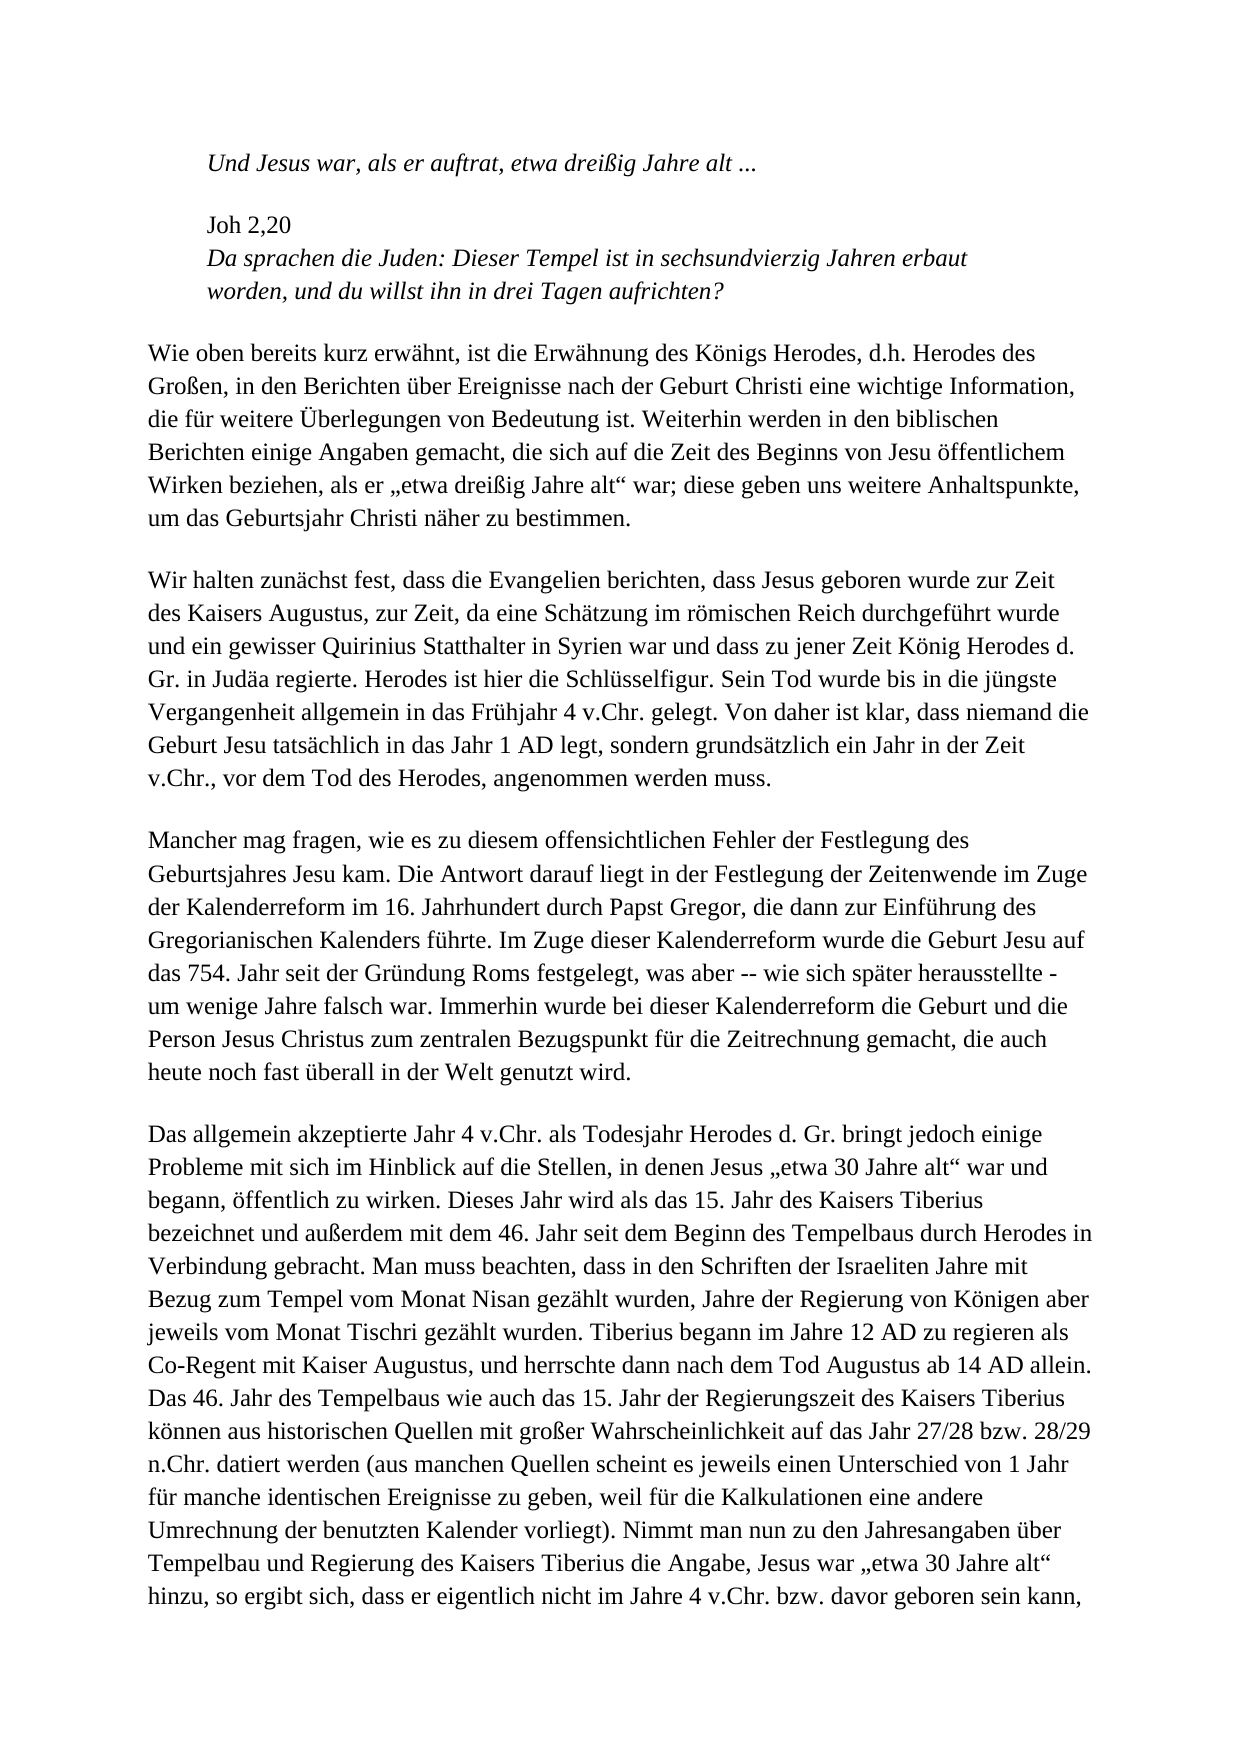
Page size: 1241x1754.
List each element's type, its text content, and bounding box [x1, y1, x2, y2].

text Mancher mag fragen, wie es zu diesem offensichtlichen Fehler der Festlegung des Geburtsjahres Jesu kam. Die Antwort darauf liegt in der Festlegung der Zeitenwende im Zuge der Kalenderreform im 16. Jahrhundert durch Papst Gregor, die dann zur Einführung des Gregorianischen Kalenders führte. Im Zuge dieser Kalenderreform wurde die Geburt Jesu auf das 754. Jahr seit der Gründung Roms festgelegt, was aber -- wie sich später herausstellte - um wenige Jahre falsch war. Immerhin wurde bei dieser Kalenderreform die Geburt und die Person Jesus Christus zum zentralen Bezugspunkt für die Zeitrechnung gemacht, die auch heute noch fast überall in der Welt genutzt wird. [148, 826, 1093, 1086]
text Und Jesus war, als er auftrat, etwa dreißig Jahre alt ... [207, 148, 1033, 176]
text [148, 1119, 1093, 1610]
text Wir halten zunächst fest, dass die Evangelien berichten, dass Jesus geboren wurde zur Zeit des Kaisers Augustus, zur Zeit, da eine Schätzung im römischen Reich durchgeführt wurde und ein gewisser Quirinius Statthalter in Syrien war und dass zu jener Zeit König Herodes d. Gr. in Judäa regierte. Herodes ist hier die Schlüsselfigur. Sein Tod wurde bis in die jüngste Vergangenheit allgemein in das Frühjahr 4 v.Chr. gelegt. Von daher ist klar, dass niemand die Geburt Jesu tatsächlich in das Jahr 1 AD legt, sondern grundsätzlich ein Jahr in der Zeit v.Chr., vor dem Tod des Herodes, angenommen werden muss. [148, 565, 1093, 792]
text Joh 2,20 [207, 210, 1033, 238]
text Da sprachen die Juden: Dieser Tempel ist in sechsundvierzig Jahren erbaut worden, und du willst ihn in drei Tagen aufrichten? [207, 243, 1033, 304]
text Wie oben bereits kurz erwähnt, ist die Erwähnung des Königs Herodes, d.h. Herodes des Großen, in den Berichten über Ereignisse nach der Geburt Christi eine wichtige Information, die für weitere Überlegungen von Bedeutung ist. Weiterhin werden in den biblischen Berichten einige Angaben gemacht, die sich auf die Zeit des Beginns von Jesu öffentlichem Wirken beziehen, als er „etwa dreißig Jahre alt“ war; diese geben uns weitere Anhaltspunkte, um das Geburtsjahr Christi näher zu bestimmen. [148, 338, 1093, 532]
